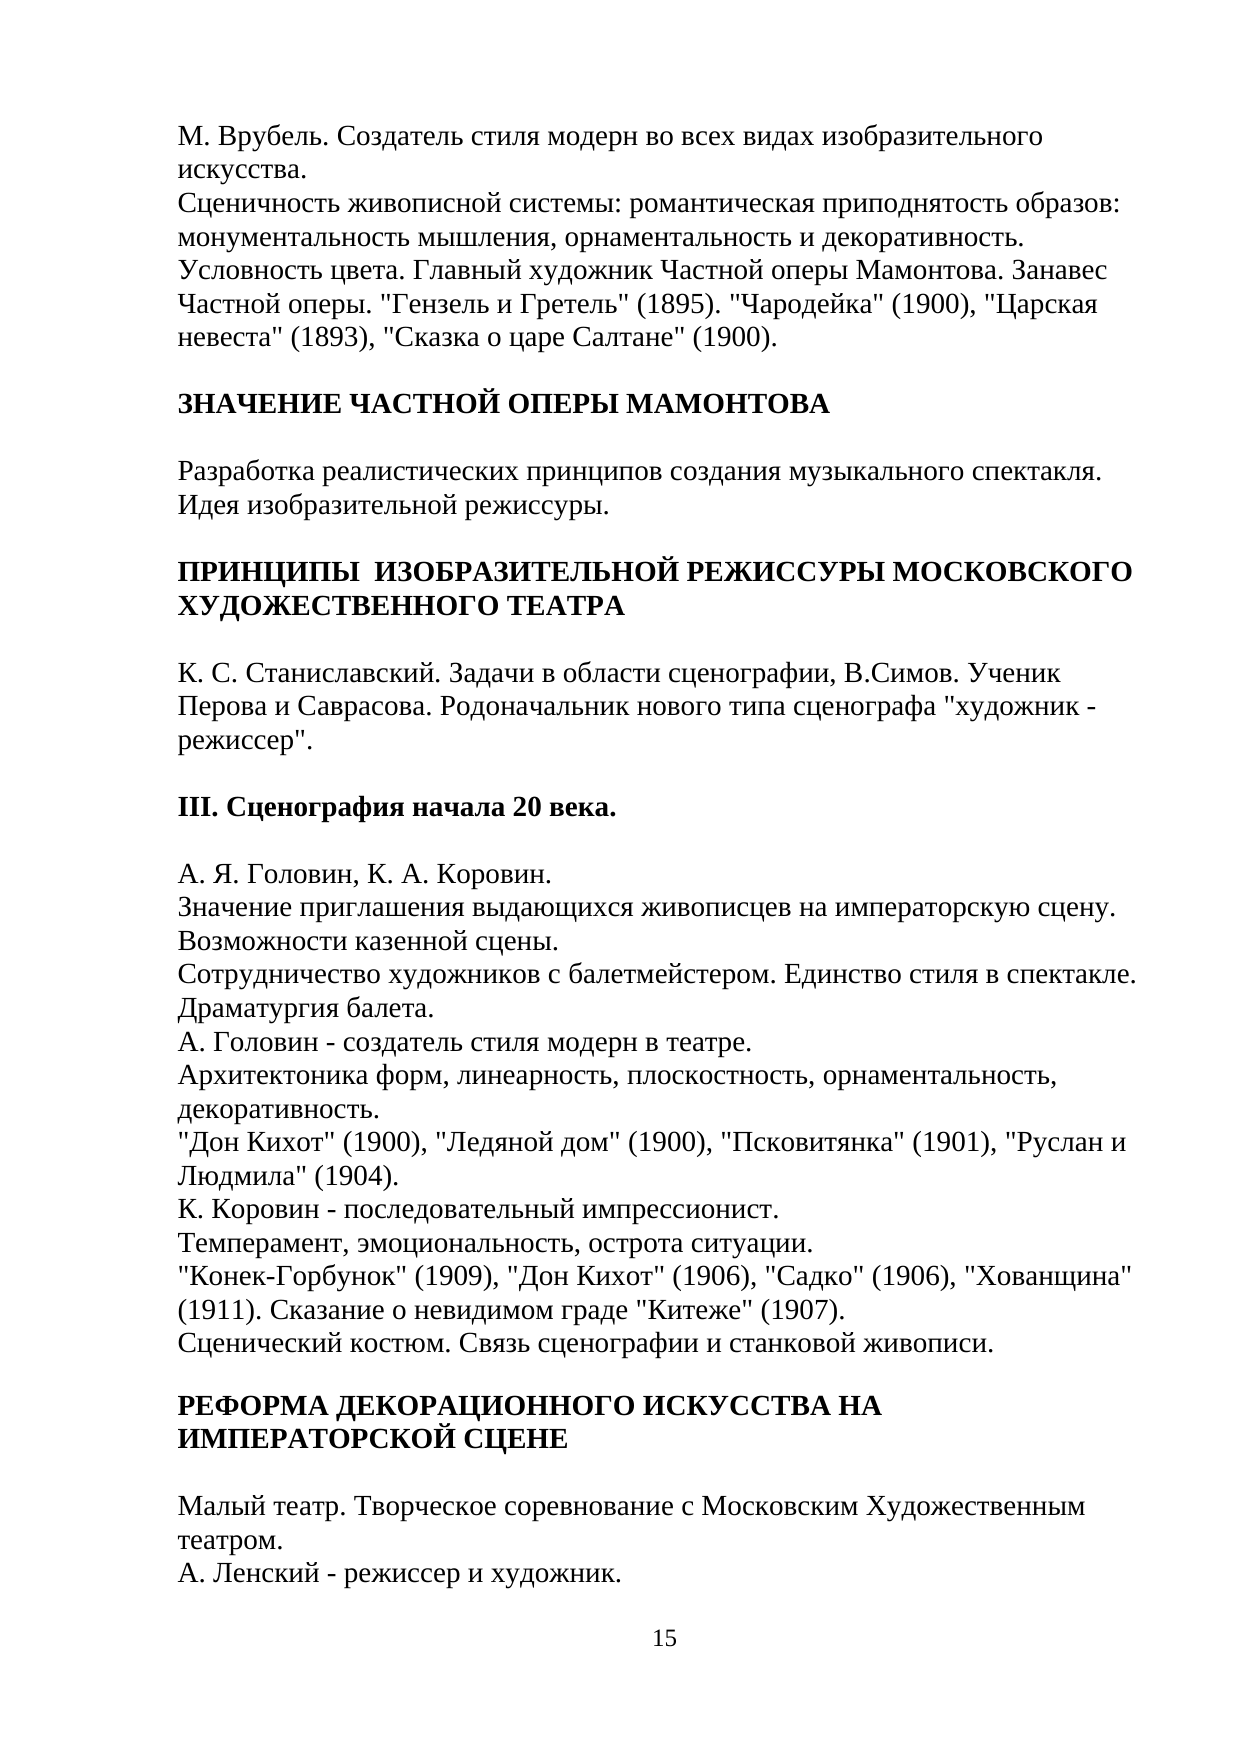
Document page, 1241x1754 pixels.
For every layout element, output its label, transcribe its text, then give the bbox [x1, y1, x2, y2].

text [177, 1455, 1152, 1589]
text А. Я. Головин, К. А. Коровин. Значение приглашения выдающихся живописцев на императорскую сцену. Возможности казенной сцены. Сотрудничество художников с балетмейстером. Единство стиля в спектакле. Драматургия балета. А. Головин - создатель стиля модерн в театре. Архитектоника форм, линеарность, плоскостность, opнаментальность, декоративность. "Дон Кихот" (1900), "Ледяной дом" (1900), "Псковитянка" (1901), "Руслан и Людмила" (1904). К. Коровин - последовательный импрессионист. Темперамент, эмоциональность, острота ситуации. "Конек-Горбунок" (1909), "Дон Кихот" (1906), "Садко" (1906), "Хованщина" (1911). Сказание о невидимом граде "Китеже" (1907). Сценический костюм. Связь сценографии и станковой живописи. [177, 822, 1152, 1388]
text Разработка реалистических принципов создания музыкального спектакля. Идея изобразительной режиссуры. [177, 420, 1152, 521]
text ПРИНЦИПЫ ИЗОБРАЗИТЕЛЬНОЙ РЕЖИССУРЫ МОСКОВСКОГО ХУДОЖЕСТВЕННОГО ТЕАТРА [177, 554, 1152, 621]
text К. С. Станиславский. Задачи в области сценографии, В.Симов. Ученик Перова и Саврасова. Родоначальник нового типа сценографа "художник - режиссер". [177, 621, 1152, 755]
text РЕФОРМА ДЕКОРАЦИОННОГО ИСКУССТВА НА ИМПЕРАТОРСКОЙ СЦЕНЕ [177, 1388, 1152, 1455]
text III. Сценография начала 20 века. [177, 789, 1152, 822]
text ЗНАЧЕНИЕ ЧАСТНОЙ ОПЕРЫ МАМОНТОВА [177, 386, 1152, 420]
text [177, 118, 1152, 353]
